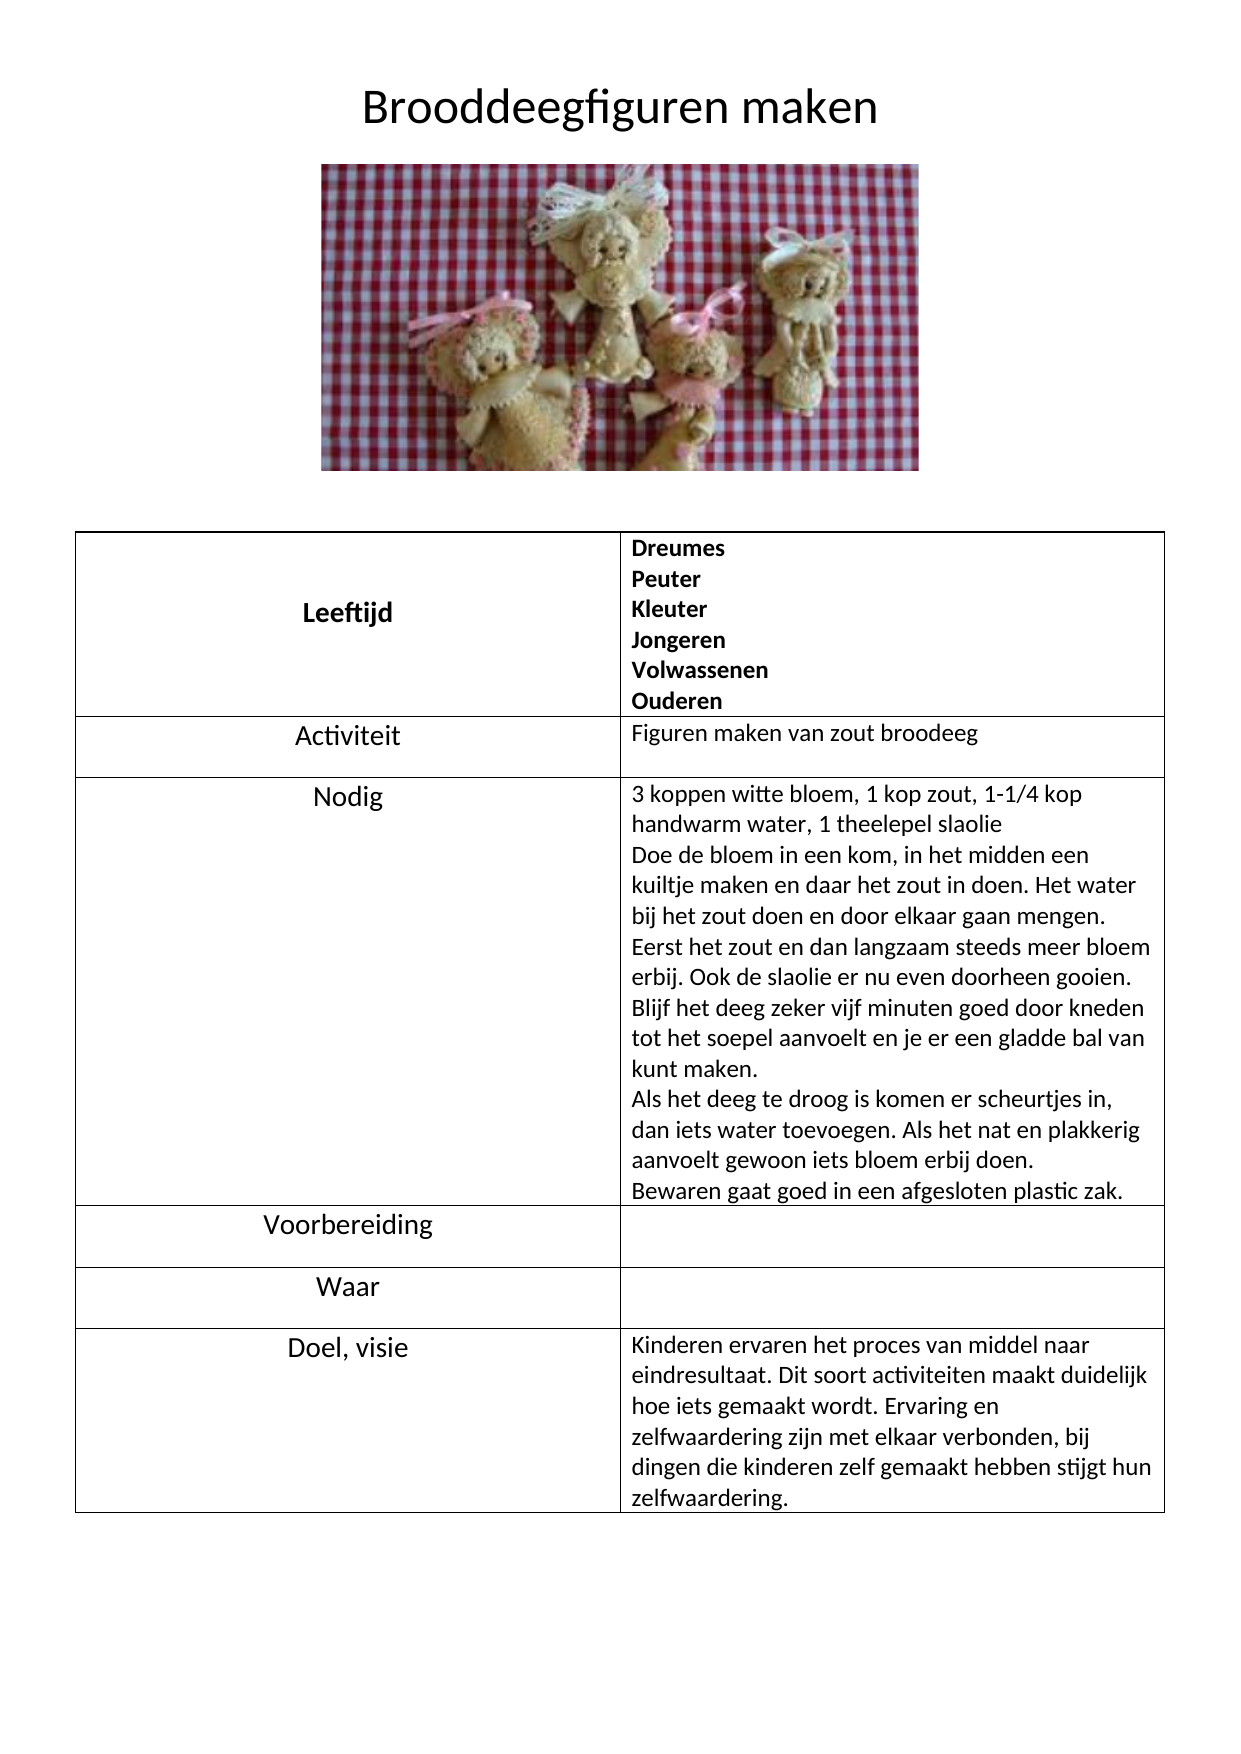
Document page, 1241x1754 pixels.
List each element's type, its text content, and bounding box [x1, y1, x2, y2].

table_cell Activiteit [76, 717, 620, 777]
table_cell [621, 1206, 1164, 1267]
table_header Leeftijd [76, 533, 620, 716]
table_cell Kinderen ervaren het proces van middel naar eindresultaat. Dit soort activiteiten maakt duidelijk hoe iets gemaakt wordt. Ervaring en zelfwaardering zijn met elkaar verbonden, bij dingen die kinderen zelf gemaakt hebben stijgt hun zelfwaardering. [621, 1329, 1164, 1512]
table_cell Voorbereiding [76, 1206, 620, 1267]
table_cell Doel, visie [76, 1329, 620, 1512]
table_cell [621, 1268, 1164, 1328]
table_cell 3 koppen witte bloem, 1 kop zout, 1-1/4 kop handwarm water, 1 theelepel slaolie Doe de bloem in een kom, in het midden een kuiltje maken en daar het zout in doen. Het water bij het zout doen en door elkaar gaan mengen. Eerst het zout en dan langzaam steeds meer bloem erbij. Ook de slaolie er nu even doorheen gooien. Blijf het deeg zeker vijf minuten goed door kneden tot het soepel aanvoelt en je er een gladde bal van kunt maken. Als het deeg te droog is komen er scheurtjes in, dan iets water toevoegen. Als het nat en plakkerig aanvoelt gewoon iets bloem erbij doen. Bewaren gaat goed in een afgesloten plastic zak. [621, 778, 1164, 1205]
table_cell Figuren maken van zout broodeeg [621, 717, 1164, 777]
table_cell Waar [76, 1268, 620, 1328]
table_cell Nodig [76, 778, 620, 1205]
table_header Dreumes Peuter Kleuter Jongeren Volwassenen Ouderen [621, 533, 1164, 716]
picture [321, 164, 919, 471]
text Brooddeegfiguren maken [75, 75, 1165, 136]
